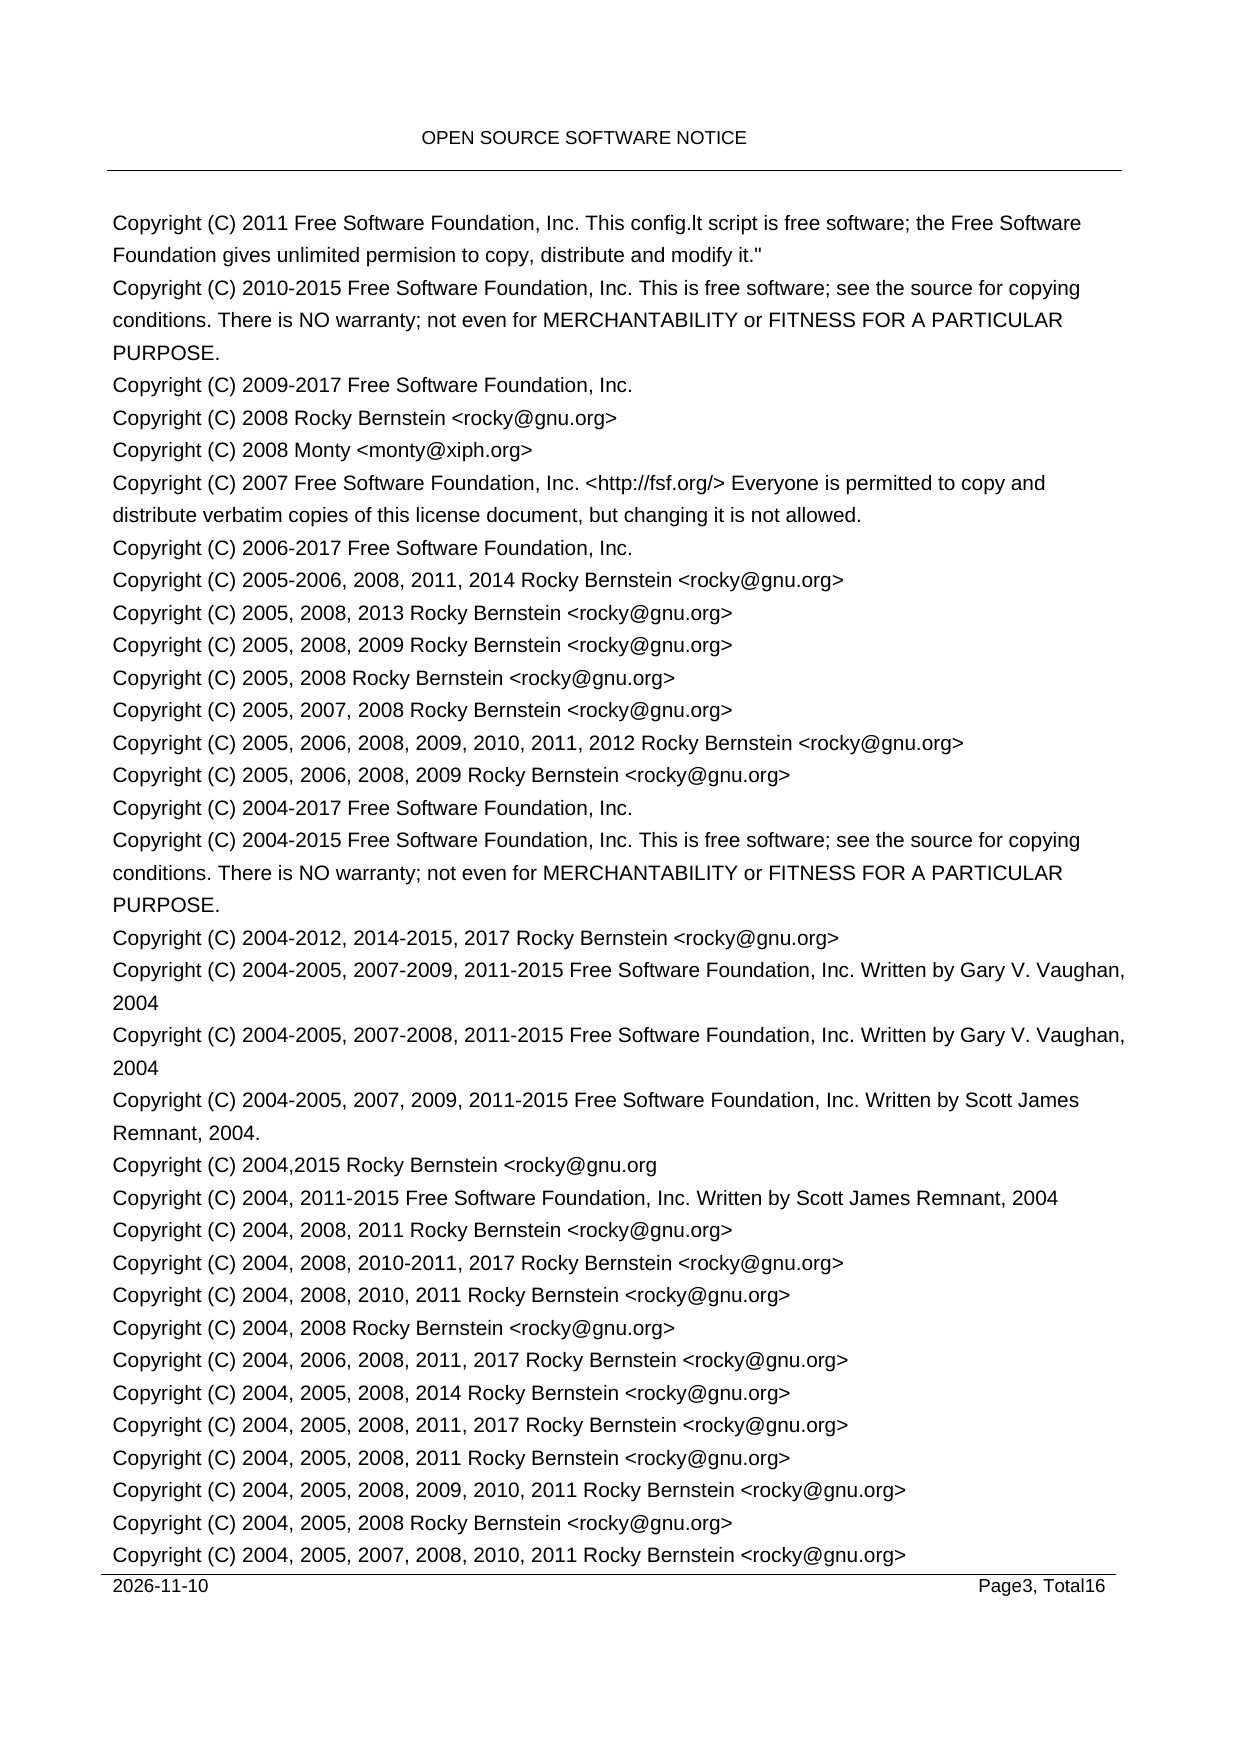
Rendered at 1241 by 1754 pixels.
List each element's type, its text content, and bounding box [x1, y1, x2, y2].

text Copyright (C) 2004-2005, 2007-2008, 2011-2015 Free Software Foundation, Inc. Written by Gary V. Vaughan, 2004 [112, 1019, 1128, 1084]
text Copyright (C) 2004, 2006, 2008, 2011, 2017 Rocky Bernstein <rocky@gnu.org> [112, 1344, 1128, 1376]
text Copyright (C) 2004-2012, 2014-2015, 2017 Rocky Bernstein <rocky@gnu.org> [112, 921, 1128, 954]
text Copyright (C) 2010-2015 Free Software Foundation, Inc. This is free software; see the source for copying conditions. There is NO warranty; not even for MERCHANTABILITY or FITNESS FOR A PARTICULAR PURPOSE. [112, 271, 1128, 369]
text Copyright (C) 2005, 2006, 2008, 2009 Rocky Bernstein <rocky@gnu.org> [112, 759, 1128, 791]
text Copyright (C) 2004, 2008 Rocky Bernstein <rocky@gnu.org> [112, 1311, 1128, 1344]
text Copyright (C) 2005, 2008, 2009 Rocky Bernstein <rocky@gnu.org> [112, 629, 1128, 661]
text Copyright (C) 2005, 2006, 2008, 2009, 2010, 2011, 2012 Rocky Bernstein <rocky@gnu.org> [112, 726, 1128, 759]
text Copyright (C) 2004, 2005, 2008, 2011, 2017 Rocky Bernstein <rocky@gnu.org> [112, 1409, 1128, 1441]
text Copyright (C) 2004, 2011-2015 Free Software Foundation, Inc. Written by Scott James Remnant, 2004 [112, 1181, 1128, 1214]
text Copyright (C) 2004, 2005, 2008, 2011 Rocky Bernstein <rocky@gnu.org> [112, 1441, 1128, 1474]
text Copyright (C) 2004, 2005, 2008, 2014 Rocky Bernstein <rocky@gnu.org> [112, 1376, 1128, 1409]
text Copyright (C) 2006-2017 Free Software Foundation, Inc. [112, 531, 1128, 564]
text Copyright (C) 2004, 2005, 2008 Rocky Bernstein <rocky@gnu.org> [112, 1506, 1128, 1539]
text Copyright (C) 2008 Rocky Bernstein <rocky@gnu.org> [112, 401, 1128, 434]
text Copyright (C) 2005, 2008 Rocky Bernstein <rocky@gnu.org> [112, 661, 1128, 694]
text Copyright (C) 2004-2015 Free Software Foundation, Inc. This is free software; see the source for copying conditions. There is NO warranty; not even for MERCHANTABILITY or FITNESS FOR A PARTICULAR PURPOSE. [112, 824, 1128, 921]
text Copyright (C) 2011 Free Software Foundation, Inc. This config.lt script is free software; the Free Software Foundation gives unlimited permision to copy, distribute and modify it." [112, 206, 1128, 271]
text Copyright (C) 2004-2005, 2007-2009, 2011-2015 Free Software Foundation, Inc. Written by Gary V. Vaughan, 2004 [112, 954, 1128, 1019]
text Copyright (C) 2005-2006, 2008, 2011, 2014 Rocky Bernstein <rocky@gnu.org> [112, 564, 1128, 596]
text Copyright (C) 2004-2005, 2007, 2009, 2011-2015 Free Software Foundation, Inc. Written by Scott James Remnant, 2004. [112, 1084, 1128, 1149]
text Copyright (C) 2005, 2008, 2013 Rocky Bernstein <rocky@gnu.org> [112, 596, 1128, 629]
text Copyright (C) 2009-2017 Free Software Foundation, Inc. [112, 369, 1128, 401]
text Copyright (C) 2004, 2005, 2007, 2008, 2010, 2011 Rocky Bernstein <rocky@gnu.org> [112, 1539, 1128, 1571]
text Copyright (C) 2004-2017 Free Software Foundation, Inc. [112, 791, 1128, 824]
text Copyright (C) 2004, 2008, 2010-2011, 2017 Rocky Bernstein <rocky@gnu.org> [112, 1246, 1128, 1279]
text Copyright (C) 2007 Free Software Foundation, Inc. <http://fsf.org/> Everyone is permitted to copy and distribute verbatim copies of this license document, but changing it is not allowed. [112, 466, 1128, 531]
text Copyright (C) 2004, 2008, 2011 Rocky Bernstein <rocky@gnu.org> [112, 1214, 1128, 1246]
text Copyright (C) 2004, 2008, 2010, 2011 Rocky Bernstein <rocky@gnu.org> [112, 1279, 1128, 1311]
text Copyright (C) 2004, 2005, 2008, 2009, 2010, 2011 Rocky Bernstein <rocky@gnu.org> [112, 1474, 1128, 1506]
text Copyright (C) 2004,2015 Rocky Bernstein <rocky@gnu.org [112, 1149, 1128, 1181]
text Copyright (C) 2005, 2007, 2008 Rocky Bernstein <rocky@gnu.org> [112, 694, 1128, 726]
text Copyright (C) 2008 Monty <monty@xiph.org> [112, 434, 1128, 466]
